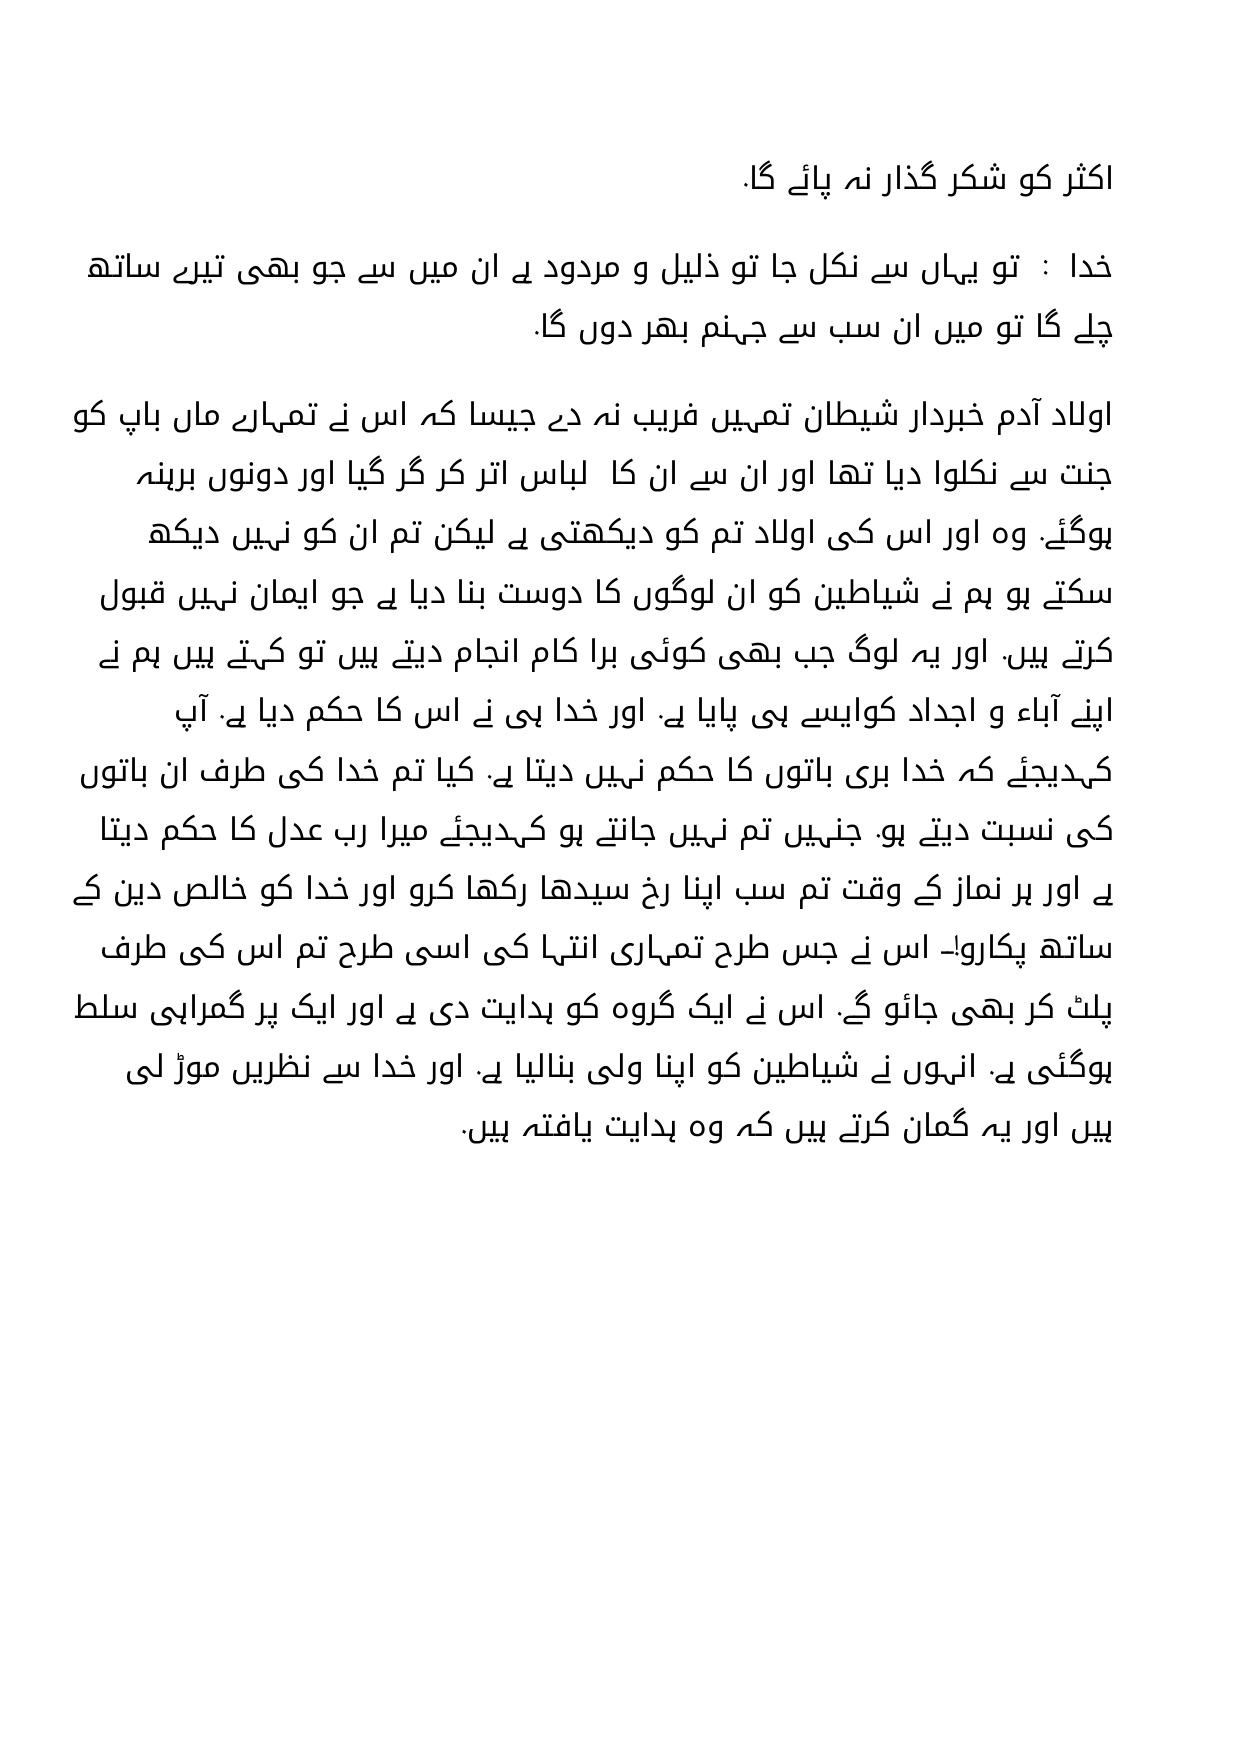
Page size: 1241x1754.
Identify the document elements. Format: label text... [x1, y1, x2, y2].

text اکثر کو شکر گذار نہ پائے گا. [72, 149, 1114, 208]
text اولاد آدم خبردار شیطان تمہیں فریب نہ دے جیسا کہ اس نے تمہارے ماں باپ کو جنت سے نکلوا دیا تھا اور ان سے ان کا لباس اتر کر گر گیا اور دونوں برہنہ ہوگئے. وہ اور اس کی اولاد تم کو دیکھتی ہے لیکن تم ان کو نہیں دیکھ سکتے ہو ہم نے شیاطین کو ان لوگوں کا دوست بنا دیا ہے جو ایمان نہیں قبول کرتے ہیں. اور یہ لوگ جب بھی کوئی برا کام انجام دیتے ہیں تو کہتے ہیں ہم نے اپنے آباء و اجداد کوایسے ہی پایا ہے. اور خدا ہی نے اس کا حکم دیا ہے. آپ کہدیجئے کہ خدا بری باتوں کا حکم نہیں دیتا ہے. کیا تم خدا کی طرف ان باتوں کی نسبت دیتے ہو. جنہیں تم نہیں جانتے ہو کہدیجئے میرا رب عدل کا حکم دیتا ہے اور ہر نماز کے وقت تم سب اپنا رخ سیدھا رکھا کرو اور خدا کو خالص دین کے ساتھ پکارو! اس نے جس طرح تمہاری انتہا کی اسی طرح تم اس کی طرف پلٹ کر بھی جائو گے. اس نے ایک گروہ کو ہدایت دی ہے اور ایک پر گمراہی سلط ہوگئی ہے. انہوں نے شیاطین کو اپنا ولی بنالیا ہے. اور خدا سے نظریں موڑ لی ہیں اور یہ گمان کرتے ہیں کہ وہ ہدایت یافتہ ہیں. [72, 385, 1114, 1156]
text خدا : تو یہاں سے نکل جا تو ذلیل و مردود ہے ان میں سے جو بھی تیرے ساتھ چلے گا تو میں ان سب سے جہنم بھر دوں گا. [72, 238, 1114, 356]
